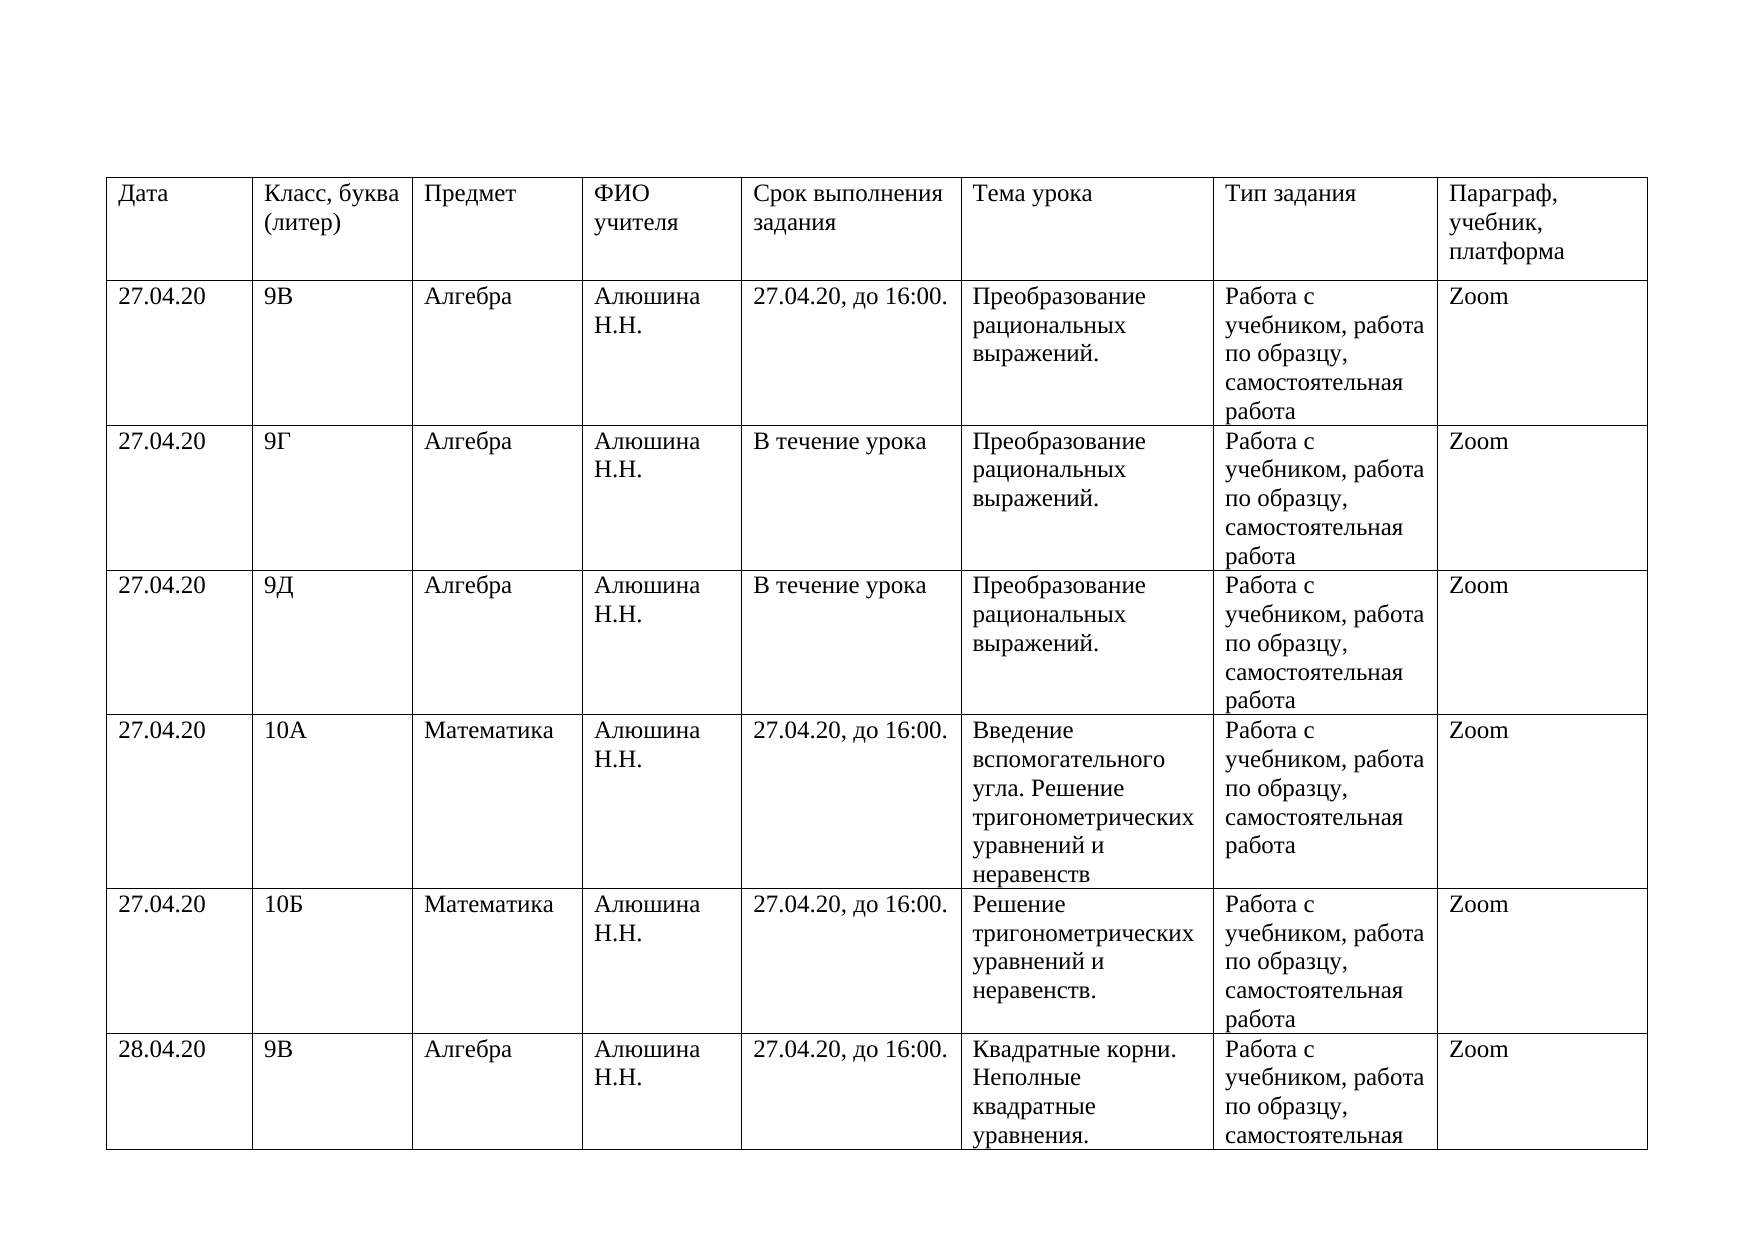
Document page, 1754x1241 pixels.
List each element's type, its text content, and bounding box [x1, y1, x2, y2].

table_cell Работа с учебником, работа по образцу, самостоятельная работа [1214, 889, 1437, 1033]
table_cell 27.04.20 [107, 715, 252, 888]
table_cell 27.04.20, до 16:00. [742, 715, 961, 888]
table_cell Zoom [1438, 1034, 1647, 1149]
table_cell 28.04.20 [107, 1034, 252, 1149]
table_cell Работа с учебником, работа по образцу, самостоятельная работа [1214, 571, 1437, 714]
table_cell 9В [253, 281, 412, 425]
table_cell Работа с учебником, работа по образцу, самостоятельная работа [1214, 281, 1437, 425]
table_header Дата [107, 178, 252, 280]
table_cell Математика [413, 715, 582, 888]
table_cell Zoom [1438, 571, 1647, 714]
table_header ФИО учителя [583, 178, 741, 280]
table_cell Алюшина Н.Н. [583, 1034, 741, 1149]
table_cell Алюшина Н.Н. [583, 426, 741, 569]
table_cell Работа с учебником, работа по образцу, самостоятельная работа [1214, 715, 1437, 888]
table_cell Zoom [1438, 281, 1647, 425]
table_header Класс, буква (литер) [253, 178, 412, 280]
table_cell Введение вспомогательного угла. Решение тригонометрических уравнений и неравенств [962, 715, 1213, 888]
table_cell В течение урока [742, 571, 961, 714]
table_cell Алгебра [413, 426, 582, 569]
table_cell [1214, 1034, 1437, 1149]
table_cell Zoom [1438, 889, 1647, 1033]
table_cell Алгебра [413, 1034, 582, 1149]
table_header Параграф, учебник, платформа [1438, 178, 1647, 280]
table_cell 9Д [253, 571, 412, 714]
table_cell 27.04.20 [107, 281, 252, 425]
table_header Тип задания [1214, 178, 1437, 280]
table_cell 9В [253, 1034, 412, 1149]
table_cell Решение тригонометрических уравнений и неравенств. [962, 889, 1213, 1033]
table_cell Алюшина Н.Н. [583, 571, 741, 714]
table_cell 27.04.20 [107, 571, 252, 714]
table_cell 10А [253, 715, 412, 888]
table_cell Преобразование рациональных выражений. [962, 281, 1213, 425]
table_header Тема урока [962, 178, 1213, 280]
table_cell В течение урока [742, 426, 961, 569]
table_cell Преобразование рациональных выражений. [962, 571, 1213, 714]
table_cell 10Б [253, 889, 412, 1033]
table_cell Алюшина Н.Н. [583, 281, 741, 425]
table_cell 27.04.20 [107, 889, 252, 1033]
table_cell 27.04.20 [107, 426, 252, 569]
table_cell 27.04.20, до 16:00. [742, 889, 961, 1033]
table_cell 27.04.20, до 16:00. [742, 1034, 961, 1149]
table_header Срок выполнения задания [742, 178, 961, 280]
table_cell Преобразование рациональных выражений. [962, 426, 1213, 569]
table_cell Алгебра [413, 571, 582, 714]
table_cell Zoom [1438, 426, 1647, 569]
table_cell 9Г [253, 426, 412, 569]
table_cell Zoom [1438, 715, 1647, 888]
table_cell 27.04.20, до 16:00. [742, 281, 961, 425]
table_cell Алюшина Н.Н. [583, 715, 741, 888]
table_header Предмет [413, 178, 582, 280]
table_cell Алюшина Н.Н. [583, 889, 741, 1033]
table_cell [962, 1034, 1213, 1149]
table_cell Математика [413, 889, 582, 1033]
table_cell Алгебра [413, 281, 582, 425]
table_cell Работа с учебником, работа по образцу, самостоятельная работа [1214, 426, 1437, 569]
